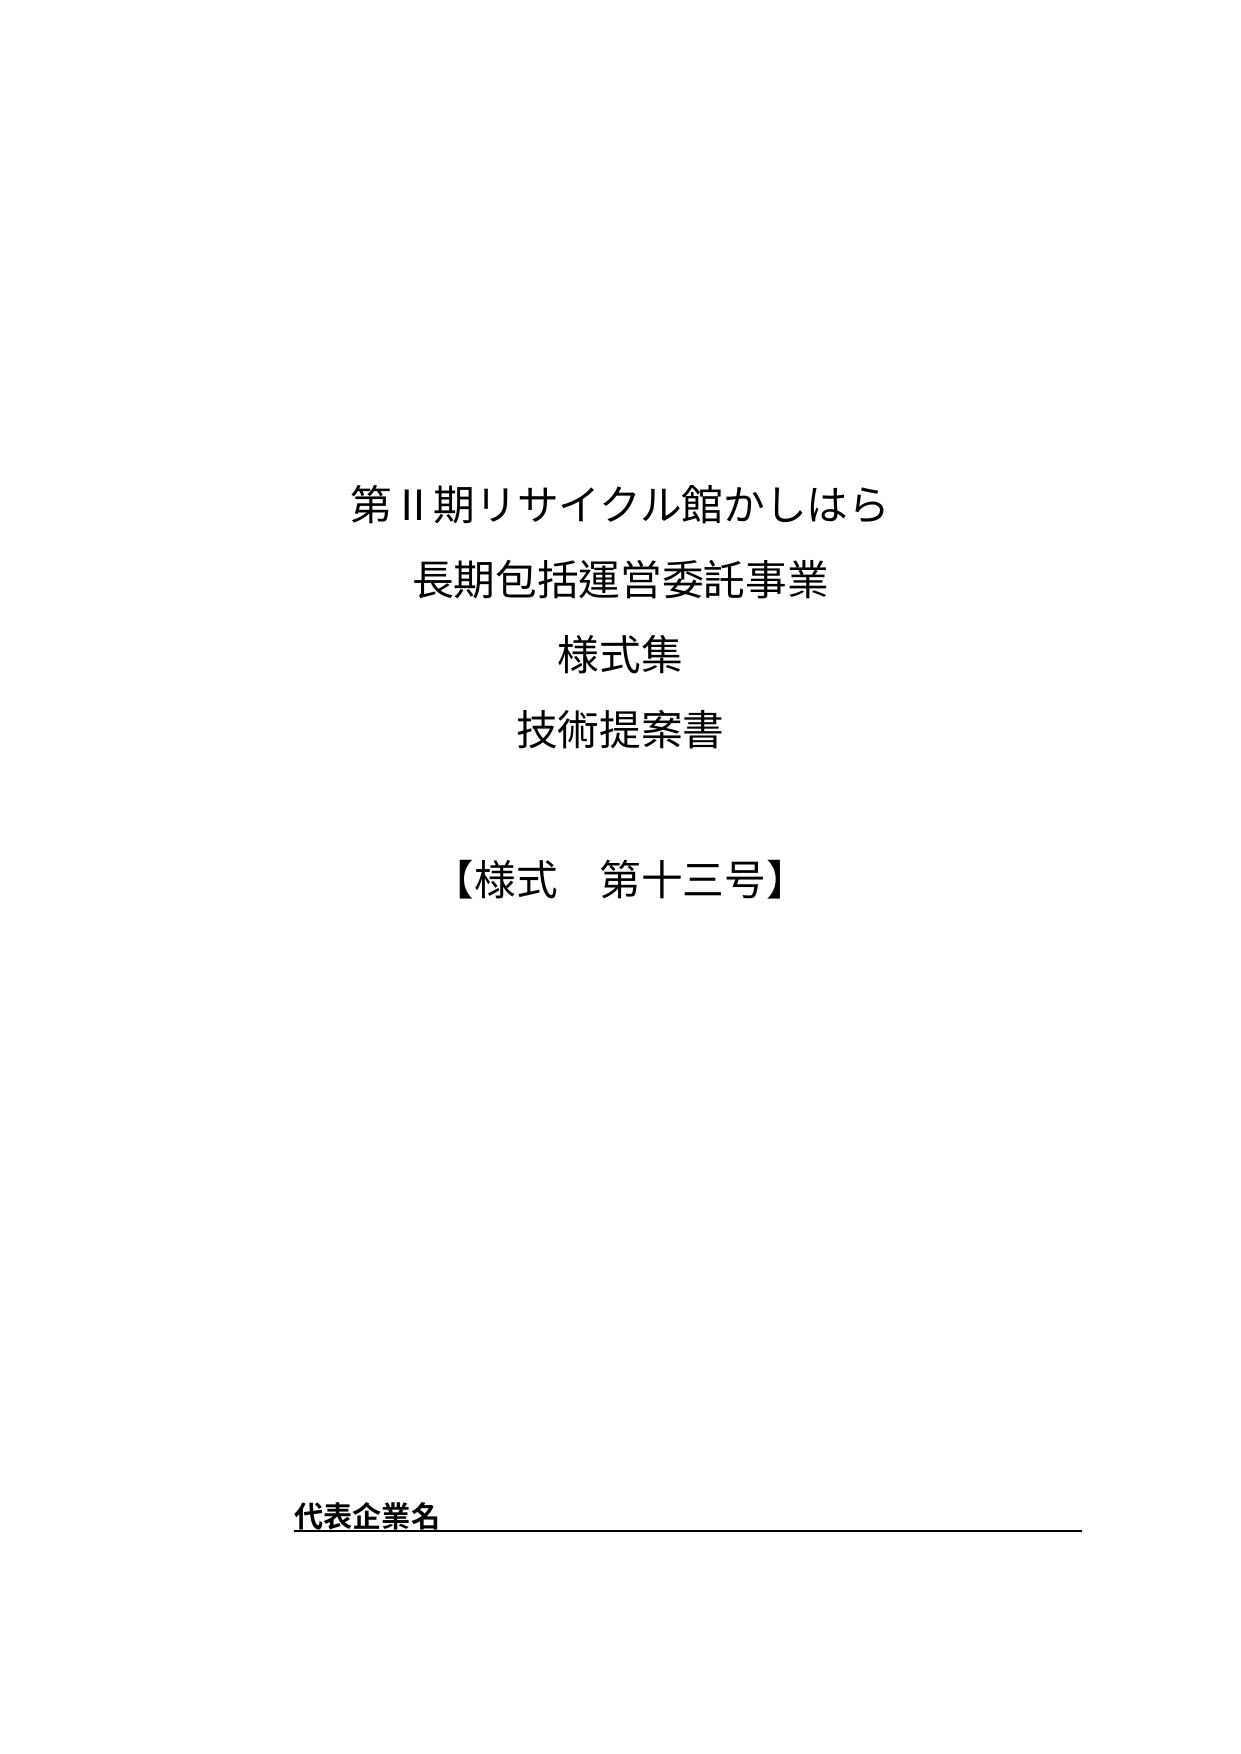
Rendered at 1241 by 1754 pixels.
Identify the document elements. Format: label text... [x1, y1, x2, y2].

text 代表企業名 [148, 1477, 1092, 1552]
text 長期包括運営委託事業 [148, 539, 1092, 614]
text 技術提案書 [148, 689, 1092, 764]
text 【様式 第十三号】 [148, 839, 1092, 914]
text 第Ⅱ期リサイクル館かしはら [148, 464, 1092, 539]
text 様式集 [148, 614, 1092, 689]
